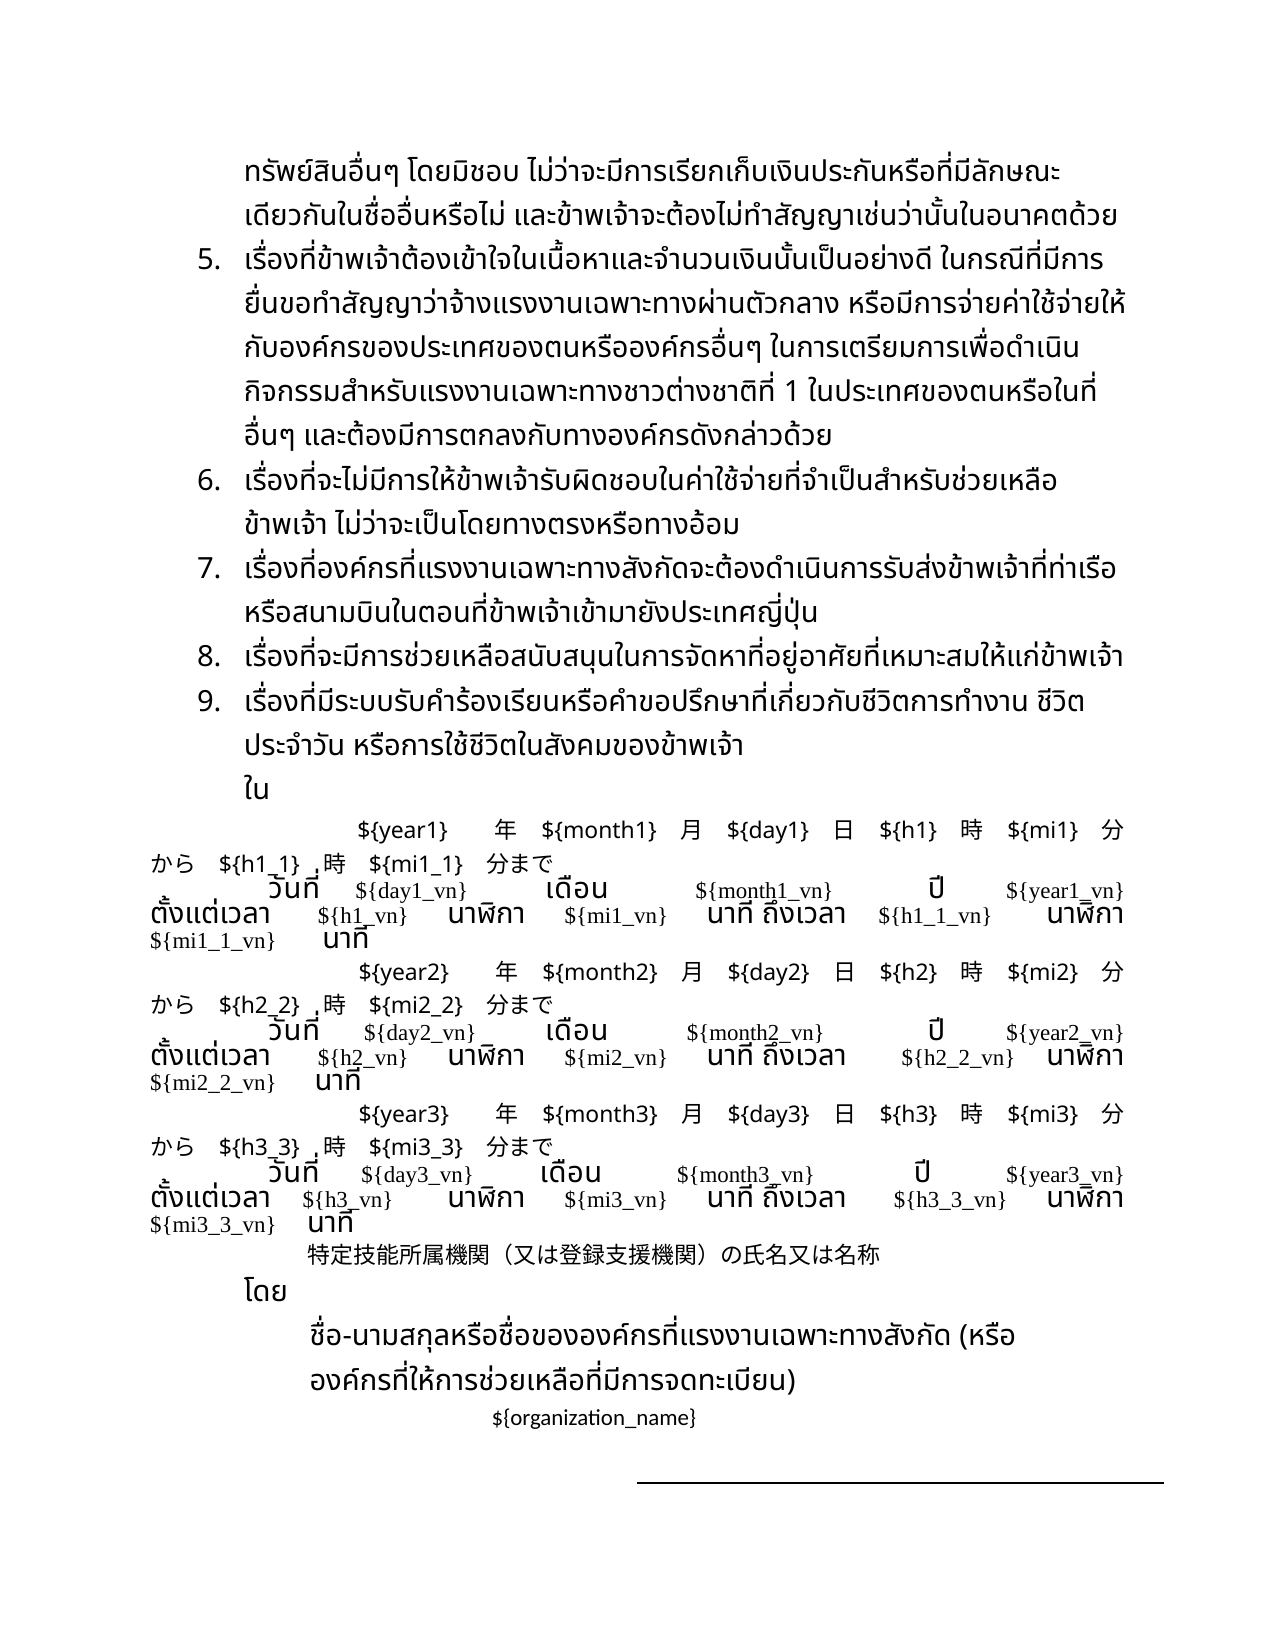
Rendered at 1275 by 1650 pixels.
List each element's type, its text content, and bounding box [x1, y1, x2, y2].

list เรื่องที่จะไม่มีการให้ข้าพเจ้ารับผิดชอบในค่าใช้จ่ายที่จำเป็นสำหรับช่วยเหลือข้าพเจ้า ไม่ว่าจะเป็นโดยทางตรงหรือทางอ้อม [197, 459, 1128, 547]
text วันที่ ${day2_vn} เดือน ${month2_vn} ปี ${year2_vn} ตั้งแต่เวลา ${h2_vn} นาฬิกา ${mi2_vn} นาที ถึงเวลา ${h2_2_vn} นาฬิกา ${mi2_2_vn} นาที [150, 1021, 1125, 1096]
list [197, 150, 1128, 238]
text ${year1} 年 ${month1} 月 ${day1} 日 ${h1} 時 ${mi1} 分から ${h1_1} 時 ${mi1_1} 分まで [150, 812, 1125, 879]
list เรื่องที่มีระบบรับคำร้องเรียนหรือคำขอปรึกษาที่เกี่ยวกับชีวิตการทำงาน ชีวิตประจำวัน หรือการใช้ชีวิตในสังคมของข้าพเจ้า [197, 680, 1128, 768]
text วันที่ ${day1_vn} เดือน ${month1_vn} ปี ${year1_vn} ตั้งแต่เวลา ${h1_vn} นาฬิกา ${mi1_vn} นาที ถึงเวลา ${h1_1_vn} นาฬิกา ${mi1_1_vn} นาที [150, 879, 1125, 954]
text ${year2} 年 ${month2} 月 ${day2} 日 ${h2} 時 ${mi2} 分から ${h2_2} 時 ${mi2_2} 分まで [150, 954, 1125, 1021]
list เรื่องที่องค์กรที่แรงงานเฉพาะทางสังกัดจะต้องดำเนินการรับส่งข้าพเจ้าที่ท่าเรือหรือสนามบินในตอนที่ข้าพเจ้าเข้ามายังประเทศญี่ปุ่น [197, 547, 1128, 636]
text ชื่อ-นามสกุลหรือชื่อขององค์กรที่แรงงานเฉพาะทางสังกัด (หรือองค์กรที่ให้การช่วยเหลือที่มีการจดทะเบียน) [309, 1314, 1037, 1403]
text วันที่ ${day3_vn} เดือน ${month3_vn} ปี ${year3_vn} ตั้งแต่เวลา ${h3_vn} นาฬิกา ${mi3_vn} นาที ถึงเวลา ${h3_3_vn} นาฬิกา ${mi3_3_vn} นาที [150, 1162, 1125, 1237]
text ${year3} 年 ${month3} 月 ${day3} 日 ${h3} 時 ${mi3} 分から ${h3_3} 時 ${mi3_3} 分まで [150, 1096, 1125, 1162]
text ${organization_name} [150, 1403, 1037, 1431]
list เรื่องที่จะมีการช่วยเหลือสนับสนุนในการจัดหาที่อยู่อาศัยที่เหมาะสมให้แก่ข้าพเจ้า [197, 636, 1128, 680]
list เรื่องที่ข้าพเจ้าต้องเข้าใจในเนื้อหาและจำนวนเงินนั้นเป็นอย่างดี ในกรณีที่มีการยื่นขอทำสัญญาว่าจ้างแรงงานเฉพาะทางผ่านตัวกลาง หรือมีการจ่ายค่าใช้จ่ายให้กับองค์กรของประเทศของตนหรือองค์กรอื่นๆ ในการเตรียมการเพื่อดำเนินกิจกรรมสำหรับแรงงานเฉพาะทางชาวต่างชาติที่ 1 ในประเทศของตนหรือในที่อื่นๆ และต้องมีการตกลงกับทางองค์กรดังกล่าวด้วย [197, 238, 1128, 459]
text ใน [244, 768, 1128, 812]
text โดย [244, 1270, 1125, 1314]
text 特定技能所属機関（又は登録支援機関）の氏名又は名称 [150, 1237, 1037, 1270]
